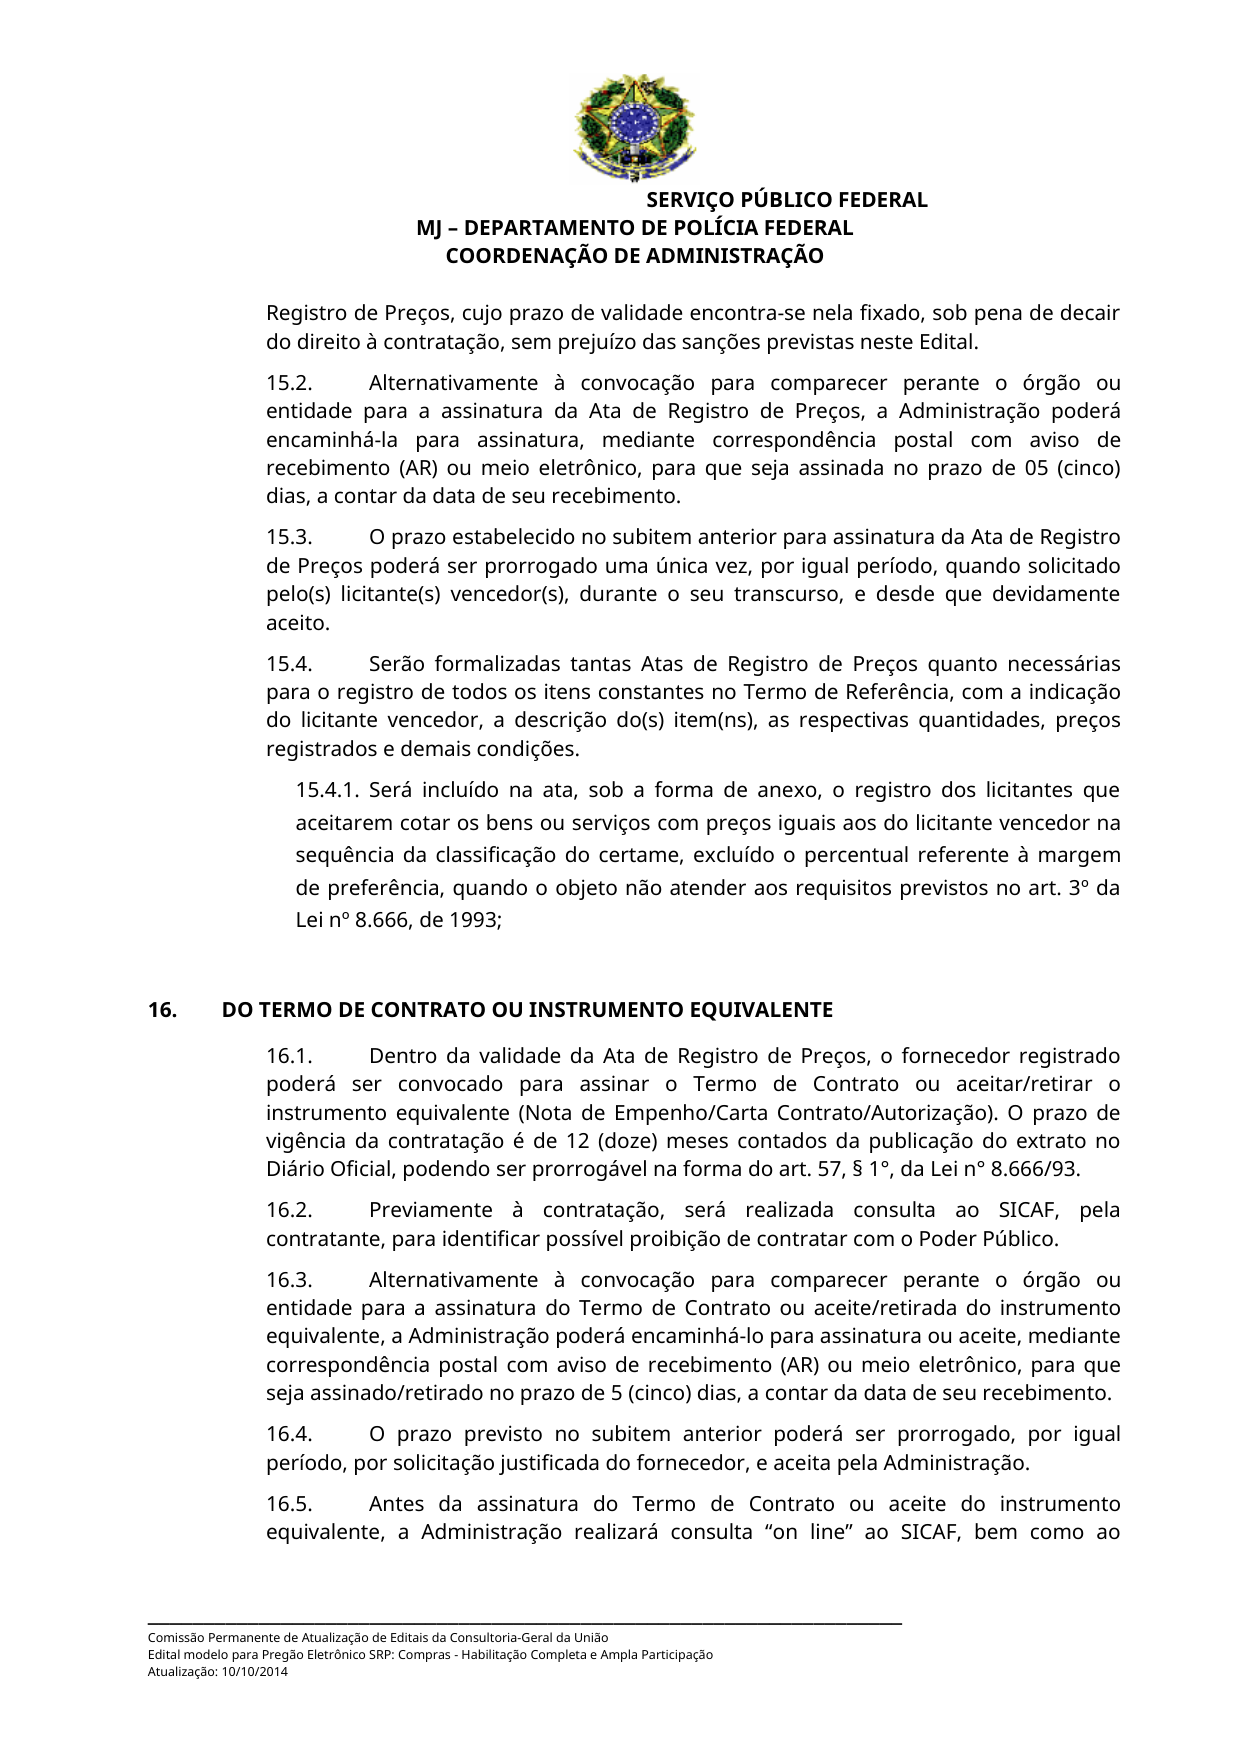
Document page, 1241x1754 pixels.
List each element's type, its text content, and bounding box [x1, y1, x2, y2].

list Alternativamente à convocação para comparecer perante o órgão ou entidade para a assinatura da Ata de Registro de Preços, a Administração poderá encaminhá-la para assinatura, mediante correspondência postal com aviso de recebimento (AR) ou meio eletrônico, para que seja assinada no prazo de 05 (cinco) dias, a contar da data de seu recebimento. [266, 368, 1122, 510]
list DO TERMO DE CONTRATO OU INSTRUMENTO EQUIVALENTE [148, 996, 1122, 1024]
list Dentro da validade da Ata de Registro de Preços, o fornecedor registrado poderá ser convocado para assinar o Termo de Contrato ou aceitar/retirar o instrumento equivalente (Nota de Empenho/Carta Contrato/Autorização). O prazo de vigência da contratação é de 12 (doze) meses contados da publicação do extrato no Diário Oficial, podendo ser prorrogável na forma do art. 57, § 1°, da Lei n° 8.666/93. [266, 1041, 1122, 1183]
list Será incluído na ata, sob a forma de anexo, o registro dos licitantes que aceitarem cotar os bens ou serviços com preços iguais aos do licitante vencedor na sequência da classificação do certame, excluído o percentual referente à margem de preferência, quando o objeto não atender aos requisitos previstos no art. 3º da Lei nº 8.666, de 1993; [295, 775, 1122, 934]
list Previamente à contratação, será realizada consulta ao SICAF, pela contratante, para identificar possível proibição de contratar com o Poder Público. [266, 1195, 1122, 1252]
list O prazo estabelecido no subitem anterior para assinatura da Ata de Registro de Preços poderá ser prorrogado uma única vez, por igual período, quando solicitado pelo(s) licitante(s) vencedor(s), durante o seu transcurso, e desde que devidamente aceito. [266, 522, 1122, 636]
list O prazo previsto no subitem anterior poderá ser prorrogado, por igual período, por solicitação justificada do fornecedor, e aceita pela Administração. [266, 1419, 1122, 1476]
list Serão formalizadas tantas Atas de Registro de Preços quanto necessárias para o registro de todos os itens constantes no Termo de Referência, com a indicação do licitante vencedor, a descrição do(s) item(ns), as respectivas quantidades, preços registrados e demais condições. [266, 649, 1122, 762]
list Alternativamente à convocação para comparecer perante o órgão ou entidade para a assinatura do Termo de Contrato ou aceite/retirada do instrumento equivalente, a Administração poderá encaminhá-lo para assinatura ou aceite, mediante correspondência postal com aviso de recebimento (AR) ou meio eletrônico, para que seja assinado/retirado no prazo de 5 (cinco) dias, a contar da data de seu recebimento. [266, 1265, 1122, 1407]
